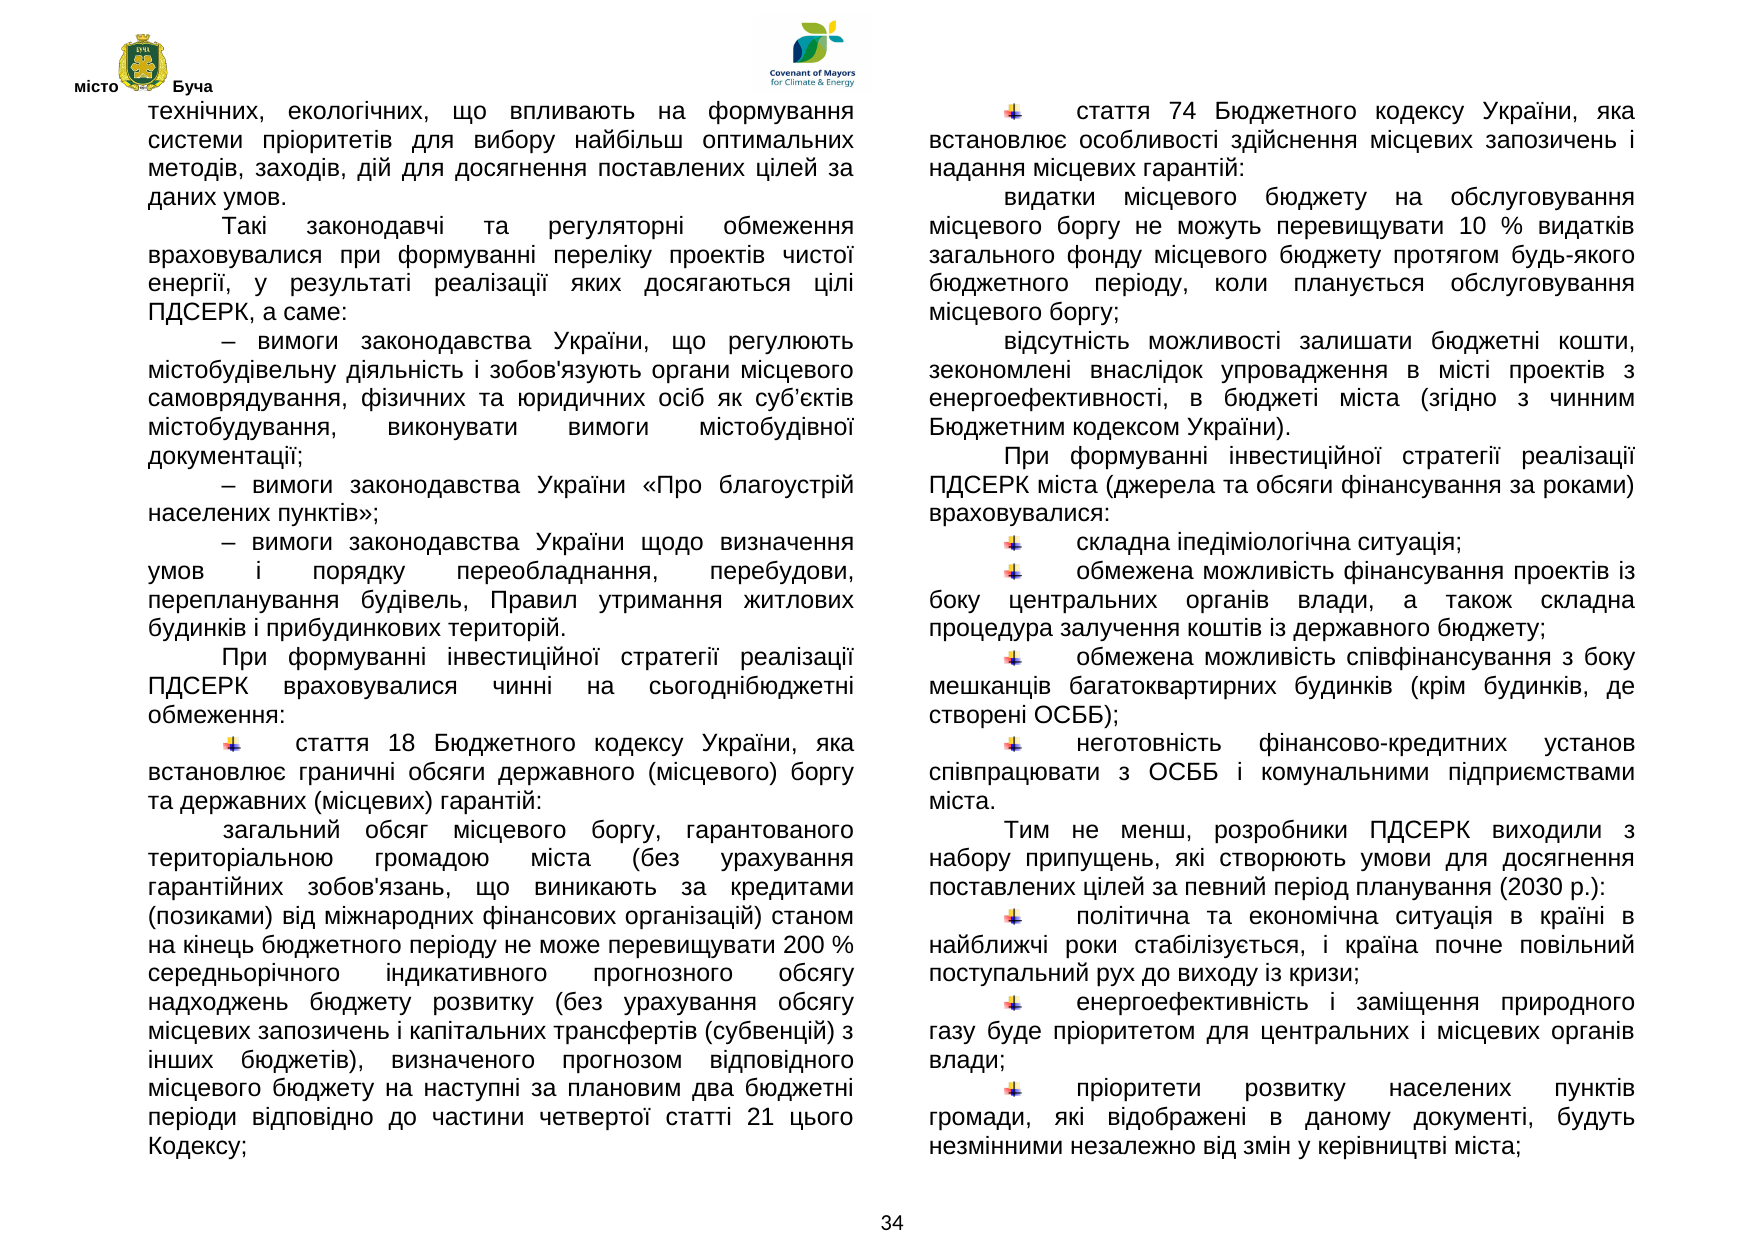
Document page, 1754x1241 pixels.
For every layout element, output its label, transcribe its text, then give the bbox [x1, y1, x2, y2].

list стаття 74 Бюджетного кодексу України, яка встановлює особливості здійснення місцевих запозичень і надання місцевих гарантій: [928, 96, 1636, 182]
picture [1004, 735, 1022, 752]
text Тим не менш, розробники ПДСЕРК виходили з набору припущень, які створюють умови для досягнення поставлених цілей за певний період планування (2030 р.): [928, 814, 1636, 901]
picture [118, 34, 168, 93]
picture [1004, 1080, 1022, 1097]
list обмежена можливість співфінансування з боку мешканців багатоквартирних будинків (крім будинків, де створені ОСББ); [928, 642, 1636, 728]
text – вимоги законодавства України «Про благоустрій населених пунктів»; [148, 469, 855, 527]
picture [1004, 562, 1022, 580]
text При формуванні інвестиційної стратегії реалізації ПДСЕРК враховувалися чинні на сьогоднібюджетні обмеження: [148, 642, 855, 728]
text видатки місцевого бюджету на обслуговування місцевого боргу не можуть перевищувати 10 % видатків загального фонду місцевого бюджету протягом будь-якого бюджетного періоду, коли планується обслуговування місцевого боргу; [928, 182, 1636, 326]
text – вимоги законодавства України щодо визначення умов і порядку переобладнання, перебудови, перепланування будівель, Правил утримання житлових будинків і прибудинкових територій. [148, 527, 855, 642]
text – вимоги законодавства України, що регулюють містобудівельну діяльність і зобов'язують органи місцевого самоврядування, фізичних та юридичних осіб як суб’єктів містобудування, виконувати вимоги містобудівної документації; [148, 326, 855, 469]
list складна іпедіміологічна ситуація; [928, 527, 1636, 556]
picture [1004, 907, 1022, 925]
list політична та економічна ситуація в країні в найближчі роки стабілізується, і країна почне повільний поступальний рух до виходу із кризи; [928, 901, 1636, 987]
picture [752, 14, 872, 93]
list енергоефективність і заміщення природного газу буде пріоритетом для центральних і місцевих органів влади; [928, 987, 1636, 1073]
picture [223, 735, 241, 752]
list неготовність фінансово-кредитних установ співпрацювати з ОСББ і комунальними підприємствами міста. [928, 728, 1636, 814]
picture [1004, 534, 1022, 551]
text Такі законодавчі та регуляторні обмеження враховувалися при формуванні переліку проектів чистої енергії, у результаті реалізації яких досягаються цілі ПДСЕРК, а саме: [148, 211, 855, 326]
list стаття 18 Бюджетного кодексу України, яка встановлює граничні обсяги державного (місцевого) боргу та державних (місцевих) гарантій: [148, 728, 855, 814]
text При формуванні інвестиційної стратегії реалізації ПДСЕРК міста (джерела та обсяги фінансування за роками) враховувалися: [928, 441, 1636, 527]
picture [1004, 994, 1022, 1011]
list обмежена можливість фінансування проектів із боку центральних органів влади, а також складна процедура залучення коштів із державного бюджету; [928, 556, 1636, 642]
picture [1004, 102, 1022, 120]
text відсутність можливості залишати бюджетні кошти, зекономлені внаслідок упровадження в місті проектів з енергоефективності, в бюджеті міста (згідно з чинним Бюджетним кодексом України). [928, 326, 1636, 441]
picture [1004, 649, 1022, 666]
list пріоритети розвитку населених пунктів громади, які відображені в даному документі, будуть незмінними незалежно від змін у керівництві міста; [928, 1073, 1636, 1159]
text загальний обсяг місцевого боргу, гарантованого територіальною громадою міста (без урахування гарантійних зобов'язань, що виникають за кредитами (позиками) від міжнародних фінансових організацій) станом на кінець бюджетного періоду не може перевищувати 200 % середньорічного індикативного прогнозного обсягу надходжень бюджету розвитку (без урахування обсягу місцевих запозичень і капітальних трансфертів (субвенцій) з інших бюджетів), визначеного прогнозом відповідного місцевого бюджету на наступні за плановим два бюджетні періоди відповідно до частини четвертої статті 21 цього Кодексу; [148, 814, 855, 1159]
